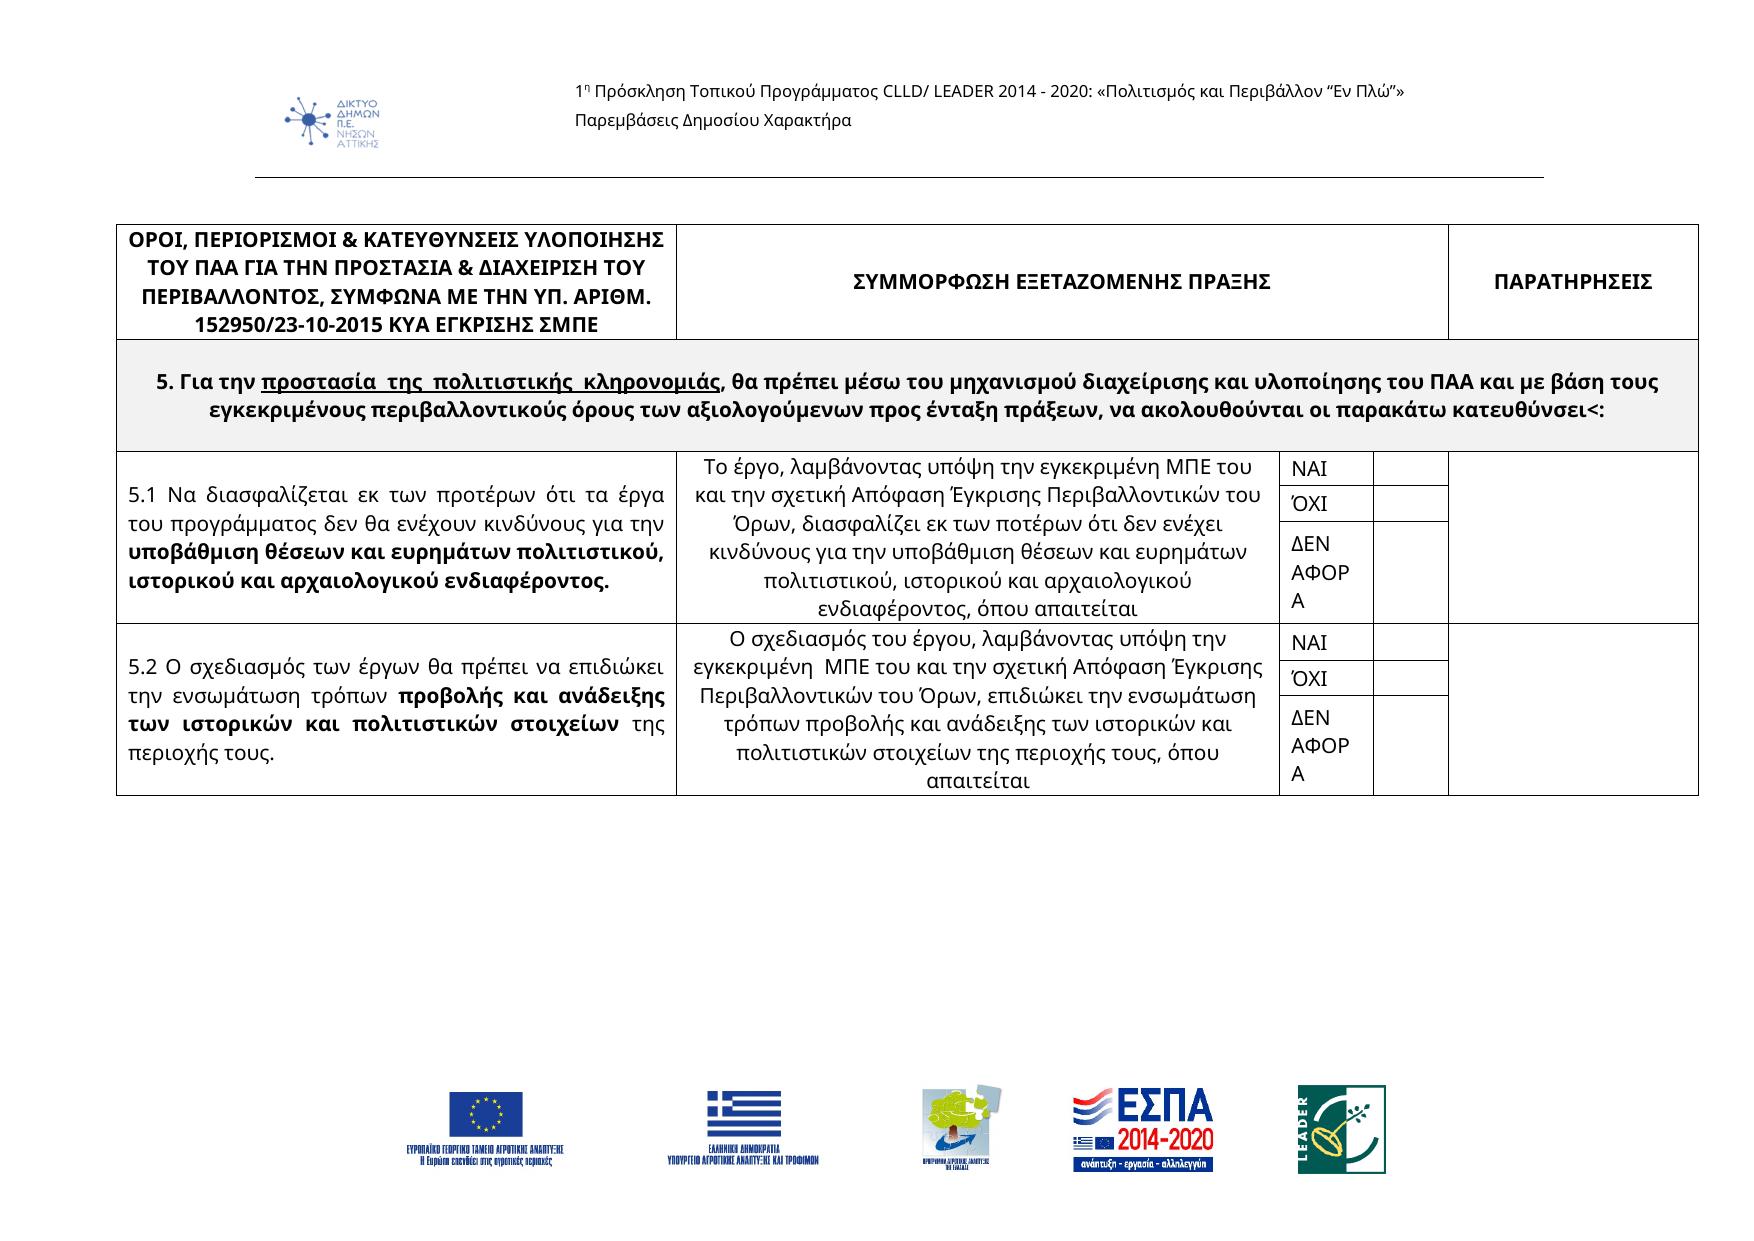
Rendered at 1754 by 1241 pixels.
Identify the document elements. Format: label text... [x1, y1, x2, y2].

table_cell Το έργο, λαμβάνοντας υπόψη την εγκεκριμένη ΜΠΕ του και την σχετική Απόφαση Έγκρισης Περιβαλλοντικών του Όρων, διασφαλίζει εκ των ποτέρων ότι δεν ενέχει κινδύνους για την υποβάθμιση θέσεων και ευρημάτων πολιτιστικού, ιστορικού και αρχαιολογικού ενδιαφέροντος, όπου απαιτείται [677, 452, 1279, 623]
table_cell ΔΕΝ ΑΦΟΡΑ [1280, 522, 1373, 623]
table_cell 5.1 Να διασφαλίζεται εκ των προτέρων ότι τα έργα του προγράμματος δεν θα ενέχουν κινδύνους για την υποβάθμιση θέσεων και ευρημάτων πολιτιστικού, ιστορικού και αρχαιολογικού ενδιαφέροντος. [117, 452, 676, 623]
picture [265, 80, 398, 165]
table_header ΟΡΟΙ, ΠΕΡΙΟΡΙΣΜΟΙ & ΚΑΤΕΥΘΥΝΣΕΙΣ ΥΛΟΠΟΙΗΣΗΣ ΤΟΥ ΠΑΑ ΓΙΑ ΤΗΝ ΠΡΟΣΤΑΣΙΑ & ΔΙΑΧΕΙΡΙΣΗ ΤΟΥ ΠΕΡΙΒΑΛΛΟΝΤΟΣ, ΣΥΜΦΩΝΑ ΜΕ ΤΗΝ ΥΠ. ΑΡΙΘΜ. 152950/23-10-2015 ΚΥΑ ΕΓΚΡΙΣΗΣ ΣΜΠΕ [117, 225, 676, 339]
table_cell [1374, 624, 1448, 660]
table_cell ΝΑΙ [1280, 624, 1373, 660]
picture [1298, 1085, 1386, 1174]
table_cell [1374, 486, 1448, 521]
table_cell 5.2 Ο σχεδιασμός των έργων θα πρέπει να επιδιώκει την ενσωμάτωση τρόπων προβολής και ανάδειξης των ιστορικών και πολιτιστικών στοιχείων της περιοχής τους. [117, 624, 676, 794]
table_cell [1449, 452, 1698, 623]
table_header ΠΑΡΑΤΗΡΗΣΕΙΣ [1449, 225, 1698, 339]
table_cell [1374, 522, 1448, 623]
table_cell Ο σχεδιασμός του έργου, λαμβάνοντας υπόψη την εγκεκριμένη ΜΠΕ του και την σχετική Απόφαση Έγκρισης Περιβαλλοντικών του Όρων, επιδιώκει την ενσωμάτωση τρόπων προβολής και ανάδειξης των ιστορικών και πολιτιστικών στοιχείων της περιοχής τους, όπου απαιτείται [677, 624, 1279, 794]
table_cell ΔΕΝ ΑΦΟΡΑ [1280, 696, 1373, 794]
table_cell [1374, 696, 1448, 794]
table_header ΣΥΜΜΟΡΦΩΣΗ ΕΞΕΤΑΖΟΜΕΝΗΣ ΠΡΑΞΗΣ [677, 225, 1448, 339]
table_cell 5. Για την προστασία της πολιτιστικής κληρονομιάς, θα πρέπει μέσω του μηχανισμού διαχείρισης και υλοποίησης του ΠΑΑ και με βάση τους εγκεκριμένους περιβαλλοντικούς όρους των αξιολογούμενων προς ένταξη πράξεων, να ακολουθούνται οι παρακάτω κατευθύνσει<: [117, 340, 1698, 451]
table_cell [1374, 661, 1448, 695]
table_cell [1449, 624, 1698, 794]
picture [392, 1085, 580, 1174]
table_cell ΝΑΙ [1280, 452, 1373, 485]
picture [913, 1079, 1004, 1180]
picture [649, 1084, 839, 1174]
table_cell [1374, 452, 1448, 485]
picture [1069, 1085, 1217, 1174]
table_cell ΌΧΙ [1280, 661, 1373, 695]
table_cell ΌΧΙ [1280, 486, 1373, 521]
